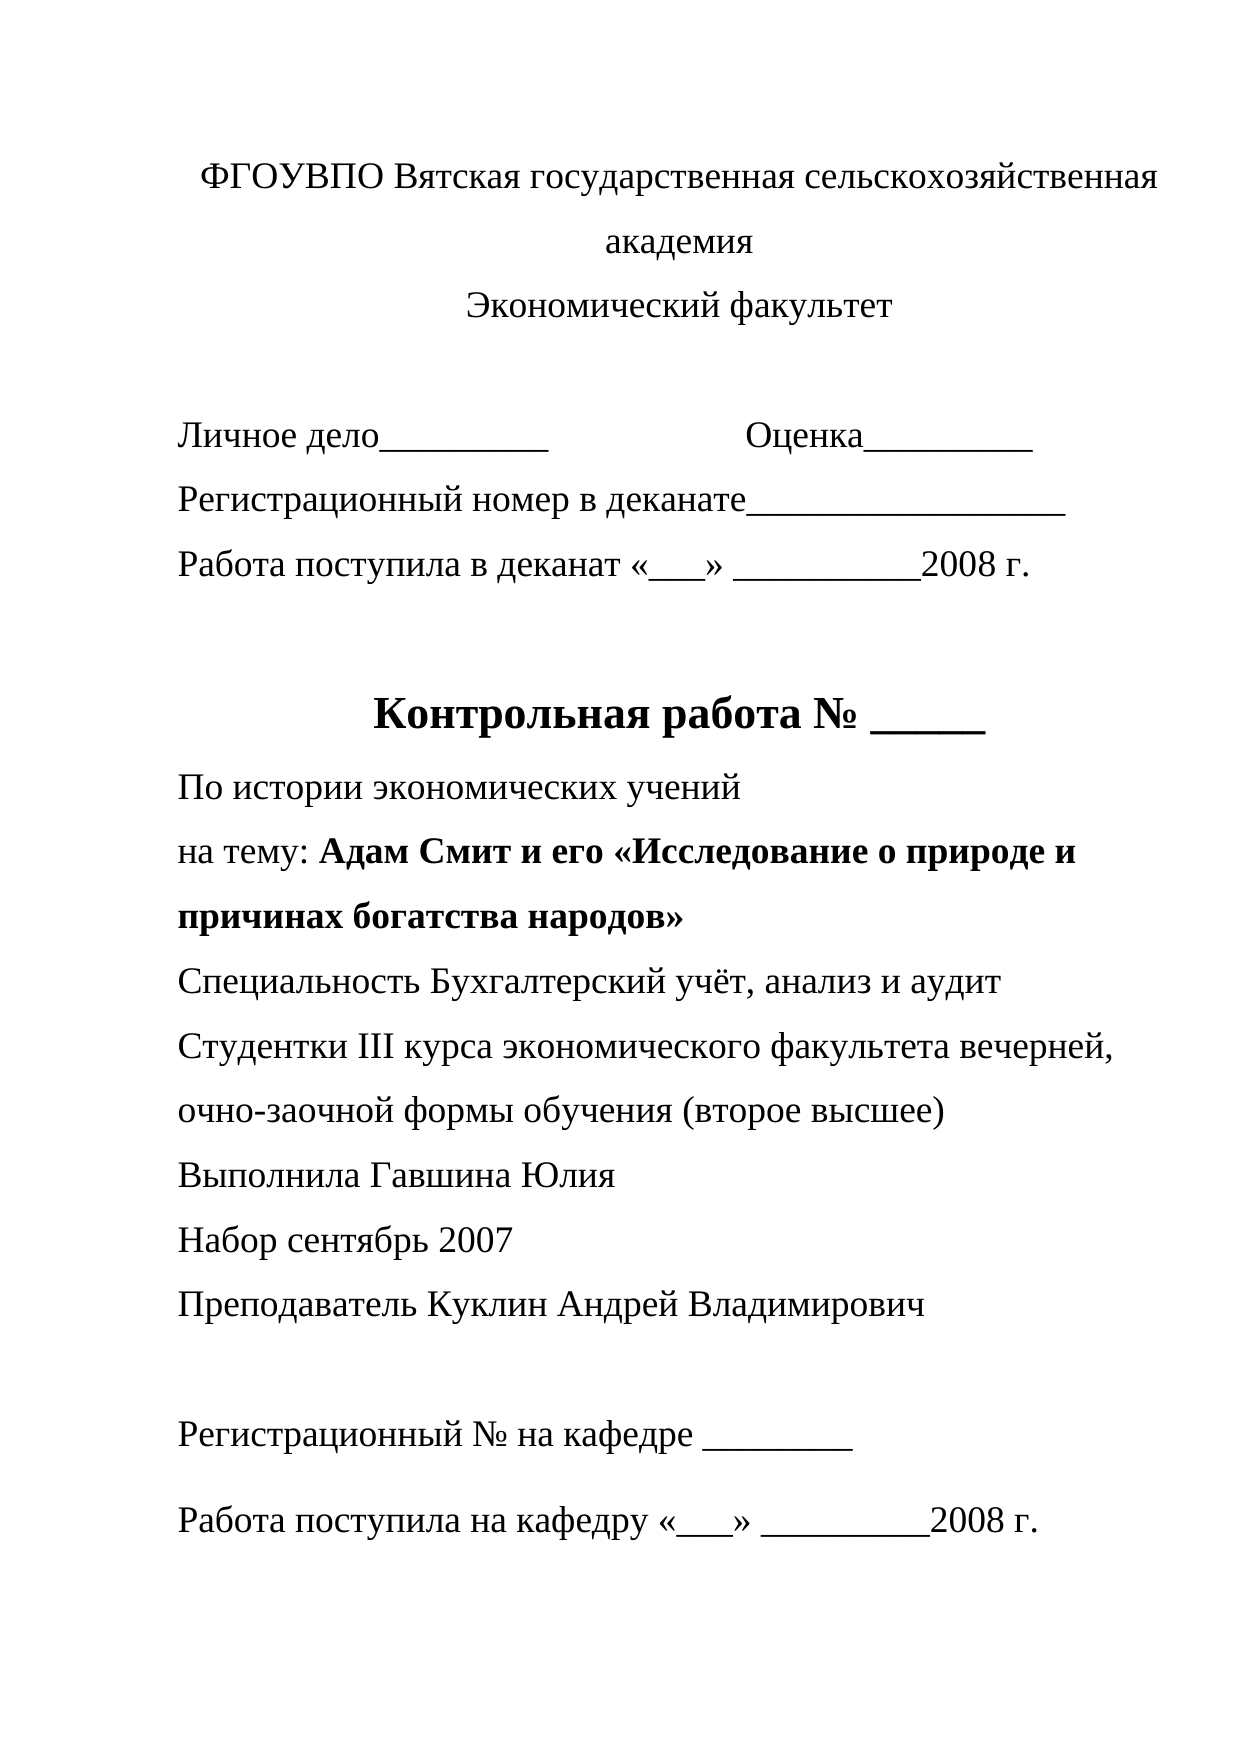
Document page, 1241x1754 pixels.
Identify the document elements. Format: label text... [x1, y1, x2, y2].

text ФГОУВПО Вятская государственная сельскохозяйственная академия [177, 153, 1181, 261]
text Контрольная работа № _____ [177, 685, 1181, 738]
text Специальность Бухгалтерский учёт, анализ и аудит [177, 958, 1181, 1001]
text Личное дело_________ Оценка_________ [177, 412, 1181, 455]
text Студентки ІІІ курса экономического факультета вечерней, очно-заочной формы обучения (второе высшее) [177, 1023, 1181, 1131]
text Работа поступила на кафедру «___» _________2008 г. [177, 1497, 1181, 1541]
text Регистрационный № на кафедре ________ [177, 1411, 1181, 1454]
text Преподаватель Куклин Андрей Владимирович [177, 1282, 1181, 1325]
text на тему: Адам Смит и его «Исследование о природе и причинах богатства народов» [177, 829, 1181, 937]
text Выполнила Гавшина Юлия [177, 1152, 1181, 1196]
text По истории экономических учений [177, 764, 1181, 807]
text Экономический факультет [177, 283, 1181, 326]
text Работа поступила в деканат «___» __________2008 г. [177, 541, 1181, 584]
text Набор сентябрь 2007 [177, 1217, 1181, 1260]
text Регистрационный номер в деканате_________________ [177, 477, 1181, 520]
